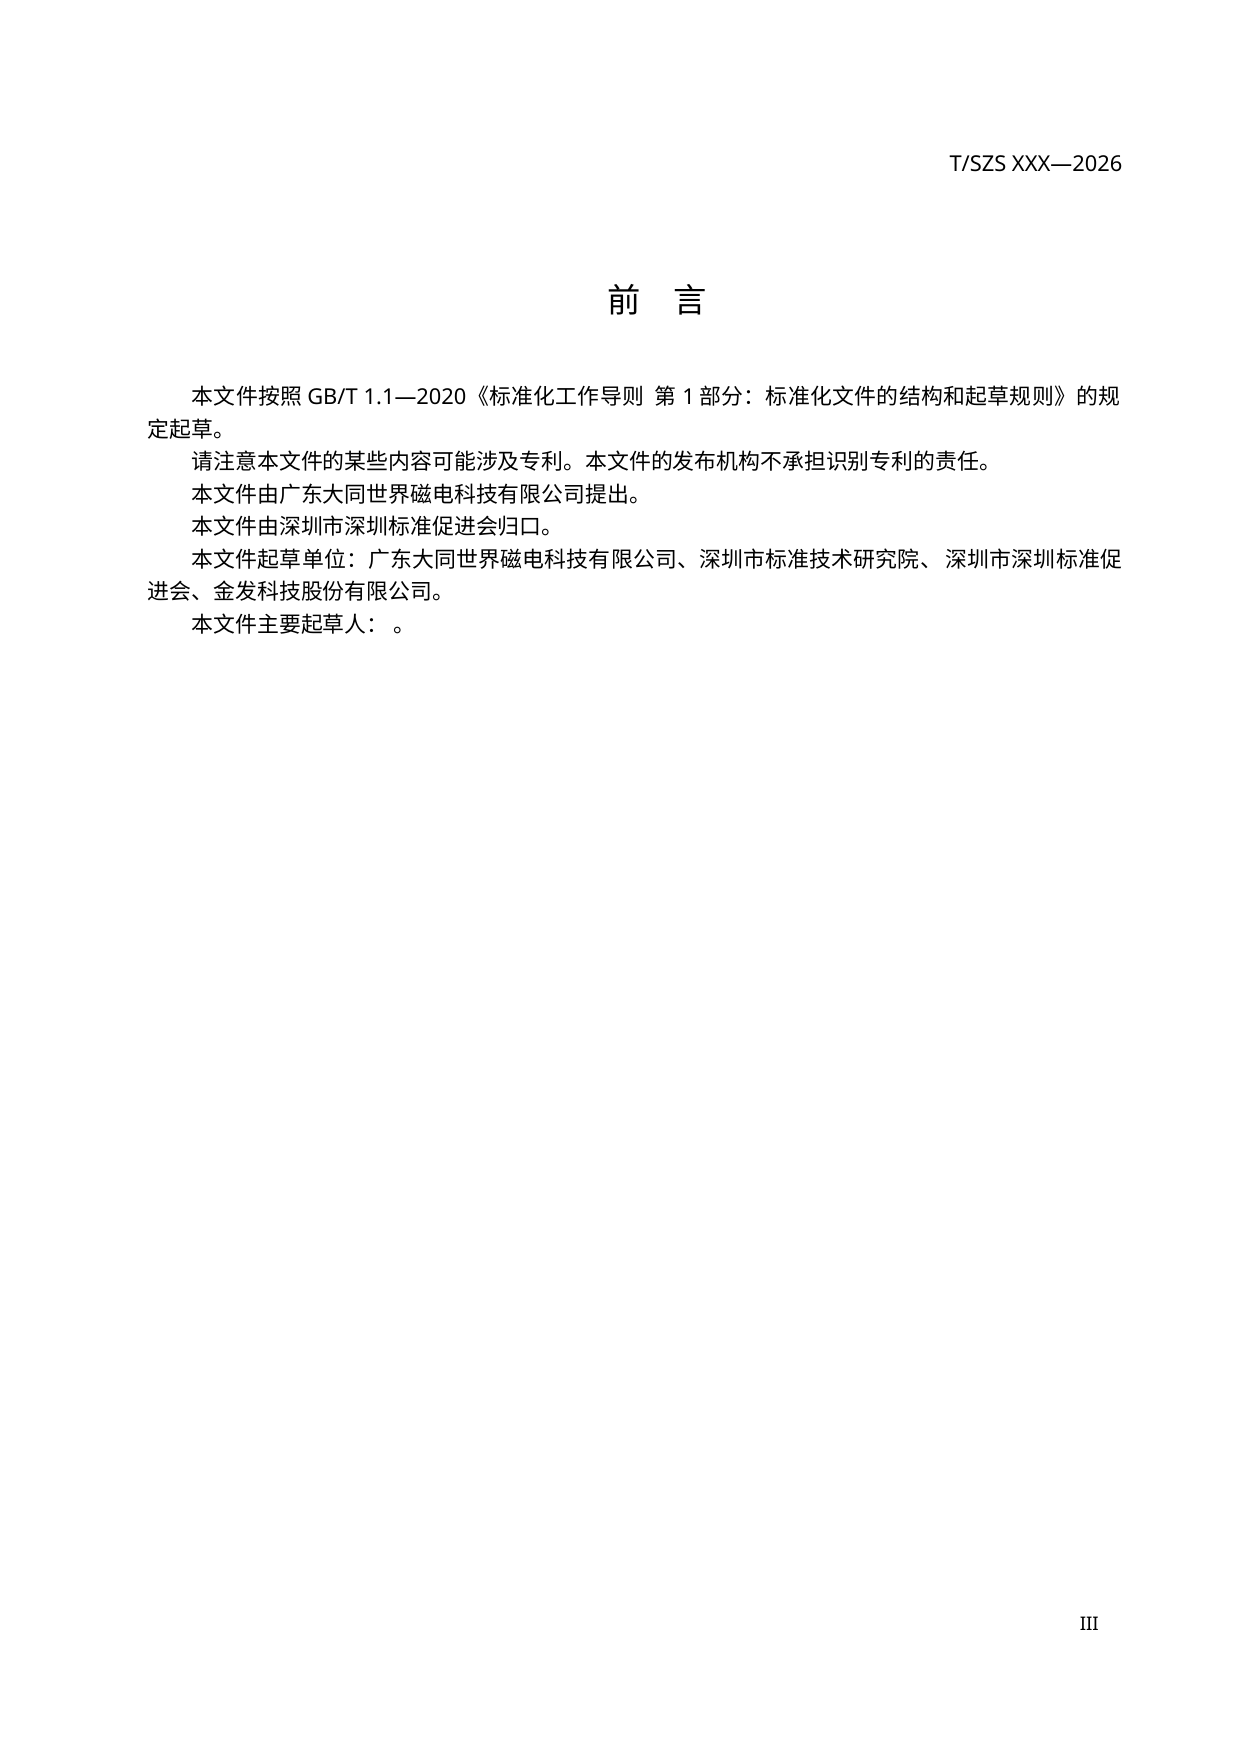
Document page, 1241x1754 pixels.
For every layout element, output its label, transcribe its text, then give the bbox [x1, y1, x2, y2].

text 本文件由深圳市深圳标准促进会归口。 [148, 509, 1122, 541]
text 本文件按照GB/T 1.1—2020《标准化工作导则 第1部分：标准化文件的结构和起草规则》的规定起草。 [148, 379, 1122, 444]
text 本文件主要起草人： 。 [148, 606, 1122, 639]
text 请注意本文件的某些内容可能涉及专利。本文件的发布机构不承担识别专利的责任。 [148, 444, 1122, 476]
text 本文件起草单位：广东大同世界磁电科技有限公司、深圳市标准技术研究院、深圳市深圳标准促进会、金发科技股份有限公司。 [148, 541, 1122, 606]
text 本文件由广东大同世界磁电科技有限公司提出。 [148, 476, 1122, 509]
text 前言 [148, 265, 1122, 330]
